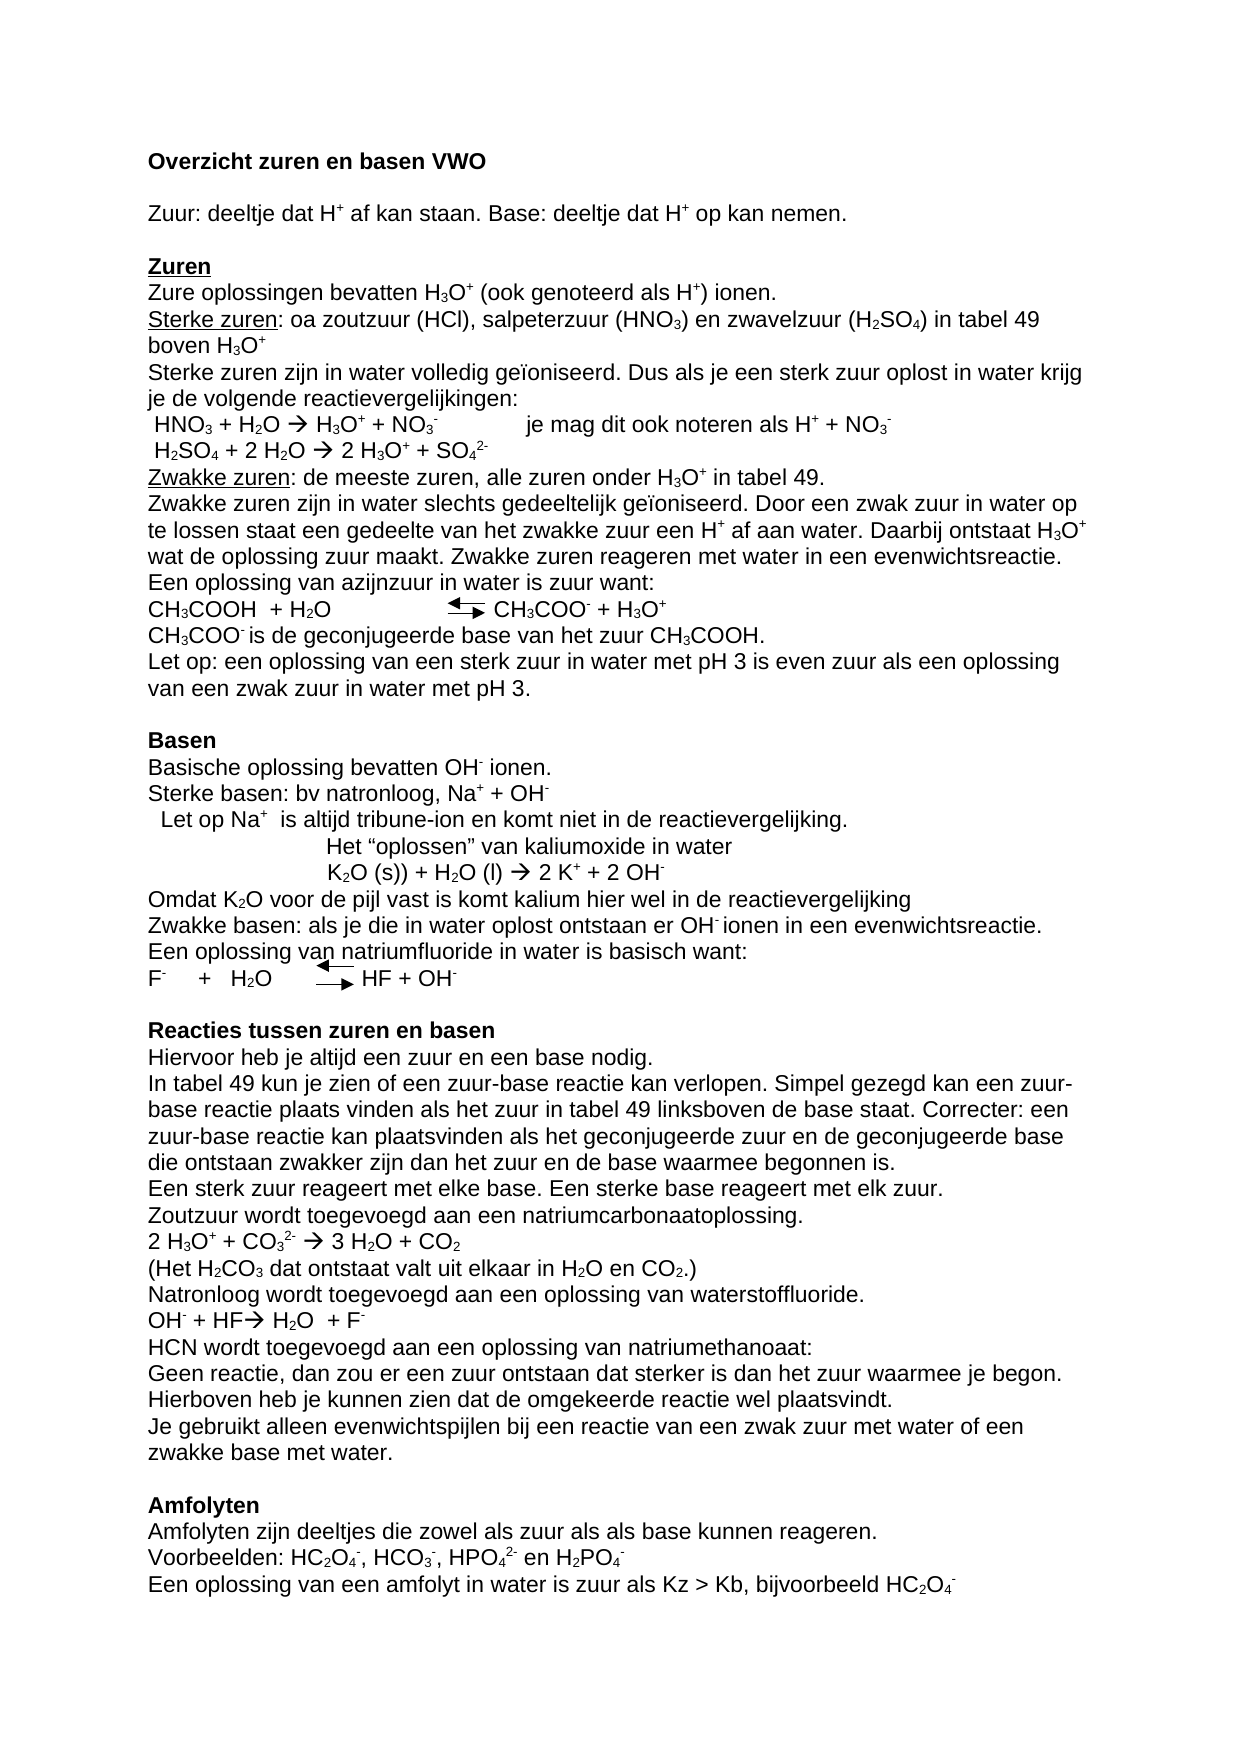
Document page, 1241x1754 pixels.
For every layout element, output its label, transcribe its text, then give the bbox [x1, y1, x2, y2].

text Amfolyten zijn deeltjes die zowel als zuur als als base kunnen reageren. [148, 1518, 1093, 1544]
text CH3COO- is de geconjugeerde base van het zuur CH3COOH. [148, 622, 1093, 648]
text Zure oplossingen bevatten H3O+ (ook genoteerd als H+) ionen. [148, 279, 1093, 306]
text Sterke basen: bv natronloog, Na+ + OH- [148, 780, 1093, 806]
text Basen [148, 727, 1093, 754]
text Amfolyten [148, 1492, 1093, 1518]
text Natronloog wordt toegevoegd aan een oplossing van waterstoffluoride. [148, 1281, 1093, 1307]
text Geen reactie, dan zou er een zuur ontstaan dat sterker is dan het zuur waarmee je begon. Hierboven heb je kunnen zien dat de omgekeerde reactie wel plaatsvindt. [148, 1360, 1093, 1413]
text (Het H2CO3 dat ontstaat valt uit elkaar in H2O en CO2.) [148, 1254, 1093, 1281]
text In tabel 49 kun je zien of een zuur-base reactie kan verlopen. Simpel gezegd kan een zuur-base reactie plaats vinden als het zuur in tabel 49 linksboven de base staat. Correcter: een zuur-base reactie kan plaatsvinden als het geconjugeerde zuur en de geconjugeerde base die ontstaan zwakker zijn dan het zuur en de base waarmee begonnen is. [148, 1070, 1093, 1175]
text Voorbeelden: HC2O4-, HCO3-, HPO42- en H2PO4- [148, 1544, 1093, 1571]
text Zwakke zuren zijn in water slechts gedeeltelijk geïoniseerd. Door een zwak zuur in water op te lossen staat een gedeelte van het zwakke zuur een H+ af aan water. Daarbij ontstaat H3O+ wat de oplossing zuur maakt. Zwakke zuren reageren met water in een evenwichtsreactie. [148, 490, 1093, 569]
text Omdat K2O voor de pijl vast is komt kalium hier wel in de reactievergelijking [148, 886, 1093, 912]
text K2O (s)) + H2O (l) 2 K+ + 2 OH- [148, 859, 1093, 886]
text H2SO4 + 2 H2O 2 H3O+ + SO42- [148, 437, 1093, 464]
text Basische oplossing bevatten OH- ionen. [148, 754, 1093, 780]
text Sterke zuren zijn in water volledig geïoniseerd. Dus als je een sterk zuur oplost in water krijg je de volgende reactievergelijkingen: [148, 358, 1093, 411]
text Een oplossing van azijnzuur in water is zuur want: [148, 569, 1093, 596]
text 2 H3O+ + CO32- 3 H2O + CO2 [148, 1228, 1093, 1254]
text Hiervoor heb je altijd een zuur en een base nodig. [148, 1044, 1093, 1070]
text HCN wordt toegevoegd aan een oplossing van natriumethanoaat: [148, 1333, 1093, 1360]
text OH- + HF H2O + F- [148, 1307, 1093, 1333]
text HNO3 + H2O H3O+ + NO3- je mag dit ook noteren als H+ + NO3- [148, 411, 1093, 437]
text Een sterk zuur reageert met elke base. Een sterke base reageert met elk zuur. [148, 1175, 1093, 1202]
text Zuur: deeltje dat H+ af kan staan. Base: deeltje dat H+ op kan nemen. [148, 200, 1093, 227]
text Let op: een oplossing van een sterk zuur in water met pH 3 is even zuur als een oplossing van een zwak zuur in water met pH 3. [148, 648, 1093, 701]
text Zwakke zuren: de meeste zuren, alle zuren onder H3O+ in tabel 49. [148, 464, 1093, 490]
text Zwakke basen: als je die in water oplost ontstaan er OH- ionen in een evenwichtsreactie. [148, 912, 1093, 938]
text Reacties tussen zuren en basen [148, 1017, 1093, 1044]
text Het “oplossen” van kaliumoxide in water [148, 833, 1093, 859]
text Zuren [148, 253, 1093, 279]
text Een oplossing van natriumfluoride in water is basisch want: [148, 938, 1093, 964]
text Let op Na+ is altijd tribune-ion en komt niet in de reactievergelijking. [148, 806, 1093, 833]
text Overzicht zuren en basen VWO [148, 148, 1093, 174]
text F- + H2O HF + OH- [148, 964, 1093, 991]
text CH3COOH + H2O CH3COO- + H3O+ [148, 596, 1093, 622]
text Zoutzuur wordt toegevoegd aan een natriumcarbonaatoplossing. [148, 1202, 1093, 1228]
text Sterke zuren: oa zoutzuur (HCl), salpeterzuur (HNO3) en zwavelzuur (H2SO4) in tabel 49 boven H3O+ [148, 306, 1093, 358]
text Je gebruikt alleen evenwichtspijlen bij een reactie van een zwak zuur met water of een zwakke base met water. [148, 1413, 1093, 1465]
text Een oplossing van een amfolyt in water is zuur als Kz > Kb, bijvoorbeeld HC2O4- [148, 1571, 1093, 1597]
